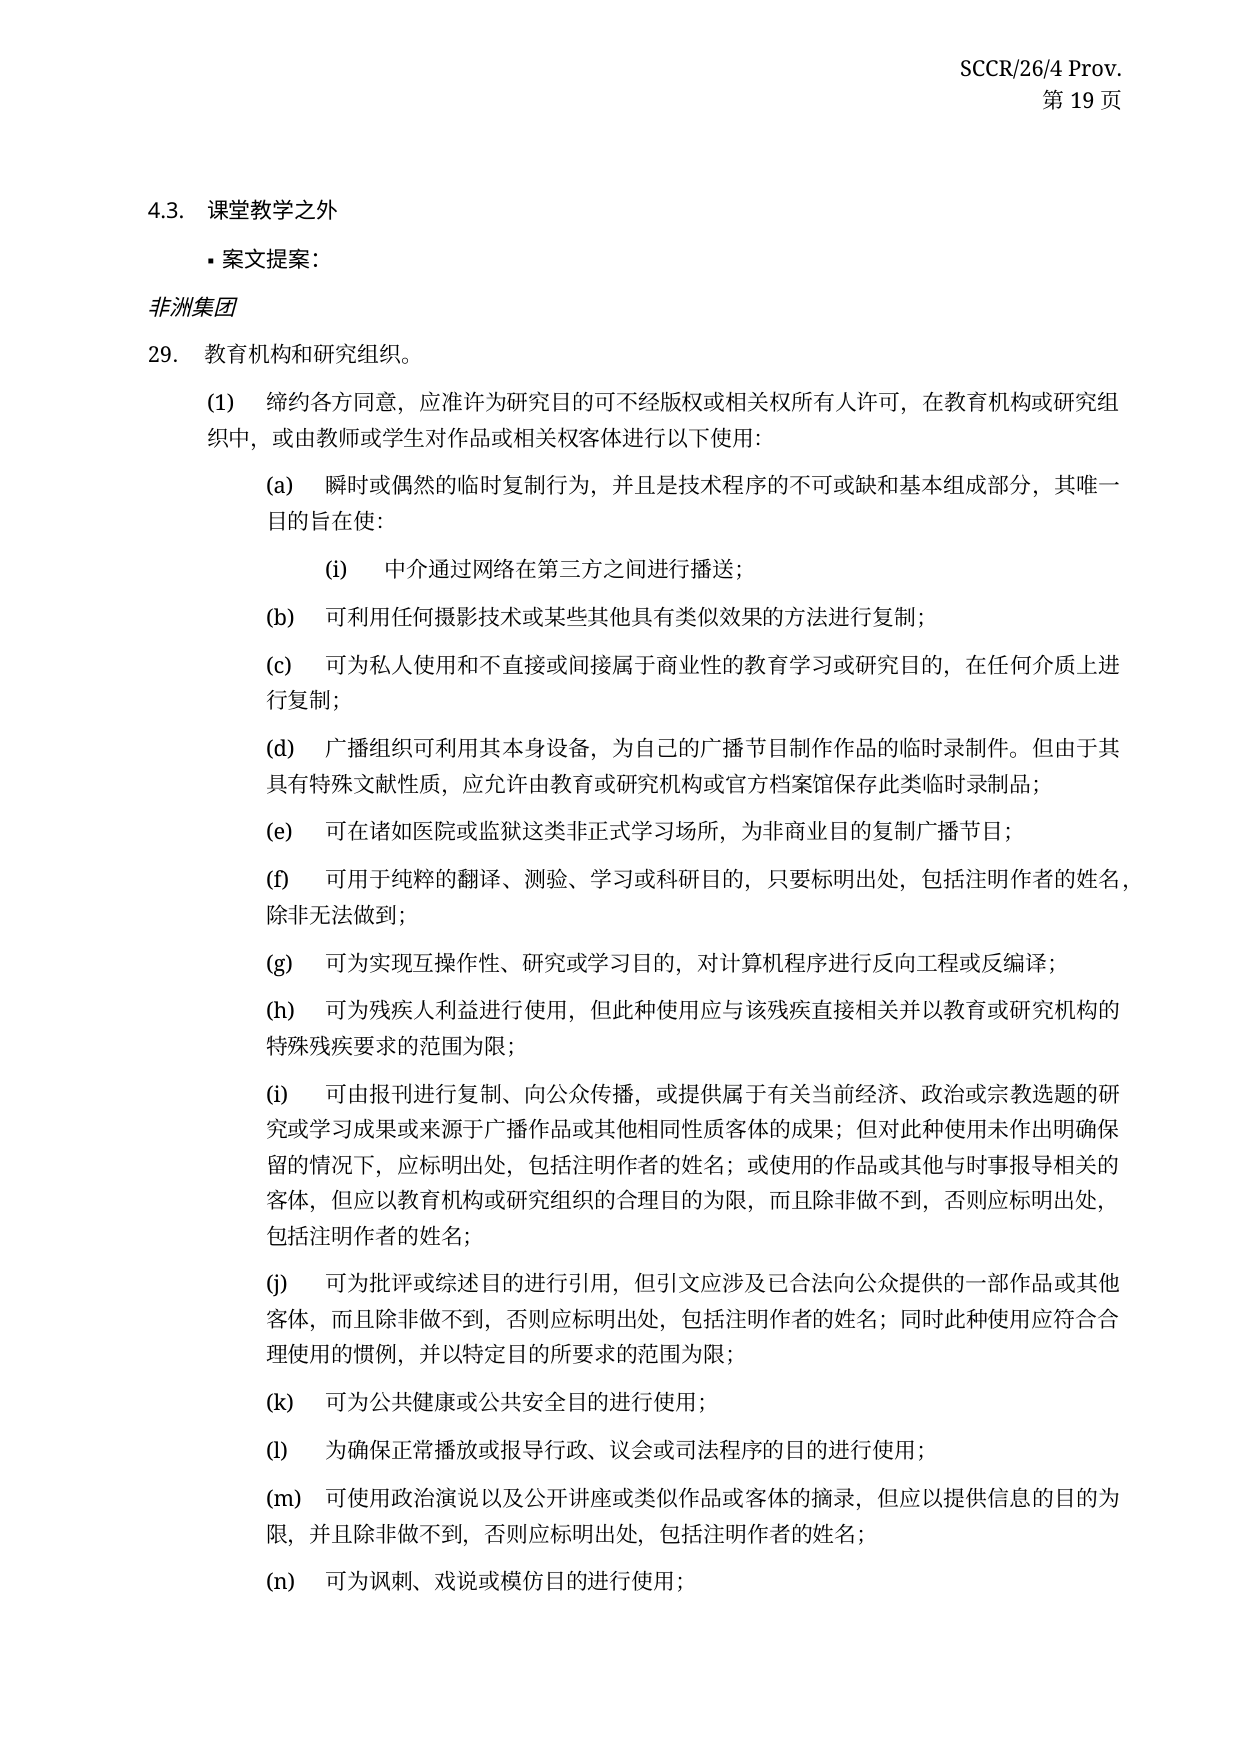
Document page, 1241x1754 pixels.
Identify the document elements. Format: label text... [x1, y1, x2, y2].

text (e) 可在诸如医院或监狱这类非正式学习场所，为非商业目的复制广播节目； [266, 811, 1122, 846]
text ． 教育机构和研究组织。 [148, 334, 1122, 369]
text (k) 可为公共健康或公共安全目的进行使用； [266, 1382, 1122, 1417]
text 4.3. 课堂教学之外 [148, 190, 1122, 225]
text (f) 可用于纯粹的翻译、测验、学习或科研目的，只要标明出处，包括注明作者的姓名，除非无法做到； [266, 859, 1122, 929]
text (c) 可为私人使用和不直接或间接属于商业性的教育学习或研究目的，在任何介质上进行复制； [266, 644, 1122, 715]
text (1) 缔约各方同意，应准许为研究目的可不经版权或相关权所有人许可，在教育机构或研究组织中，或由教师或学生对作品或相关权客体进行以下使用： [207, 382, 1122, 452]
text (i) 中介通过网络在第三方之间进行播送； [325, 548, 1122, 584]
text (i) 可由报刊进行复制、向公众传播，或提供属于有关当前经济、政治或宗教选题的研究或学习成果或来源于广播作品或其他相同性质客体的成果；但对此种使用未作出明确保留的情况下，应标明出处，包括注明作者的姓名；或使用的作品或其他与时事报导相关的客体，但应以教育机构或研究组织的合理目的为限，而且除非做不到，否则应标明出处，包括注明作者的姓名； [266, 1073, 1122, 1250]
text 非洲集团 [148, 286, 1122, 321]
text (b) 可利用任何摄影技术或某些其他具有类似效果的方法进行复制； [266, 596, 1122, 632]
text (m) 可使用政治演说以及公开讲座或类似作品或客体的摘录，但应以提供信息的目的为限，并且除非做不到，否则应标明出处，包括注明作者的姓名； [266, 1477, 1122, 1548]
text (g) 可为实现互操作性、研究或学习目的，对计算机程序进行反向工程或反编译； [266, 942, 1122, 977]
text (j) 可为批评或综述目的进行引用，但引文应涉及已合法向公众提供的一部作品或其他客体，而且除非做不到，否则应标明出处，包括注明作者的姓名；同时此种使用应符合合理使用的惯例，并以特定目的所要求的范围为限； [266, 1263, 1122, 1369]
text (l) 为确保正常播放或报导行政、议会或司法程序的目的进行使用； [266, 1429, 1122, 1465]
text (a) 瞬时或偶然的临时复制行为，并且是技术程序的不可或缺和基本组成部分，其唯一目的旨在使： [266, 465, 1122, 536]
text (d) 广播组织可利用其本身设备，为自己的广播节目制作作品的临时录制件。但由于其具有特殊文献性质，应允许由教育或研究机构或官方档案馆保存此类临时录制品； [266, 727, 1122, 798]
list 案文提案： [207, 238, 1122, 273]
text (n) 可为讽刺、戏说或模仿目的进行使用； [266, 1561, 1122, 1596]
text (h) 可为残疾人利益进行使用，但此种使用应与该残疾直接相关并以教育或研究机构的特殊残疾要求的范围为限； [266, 990, 1122, 1061]
